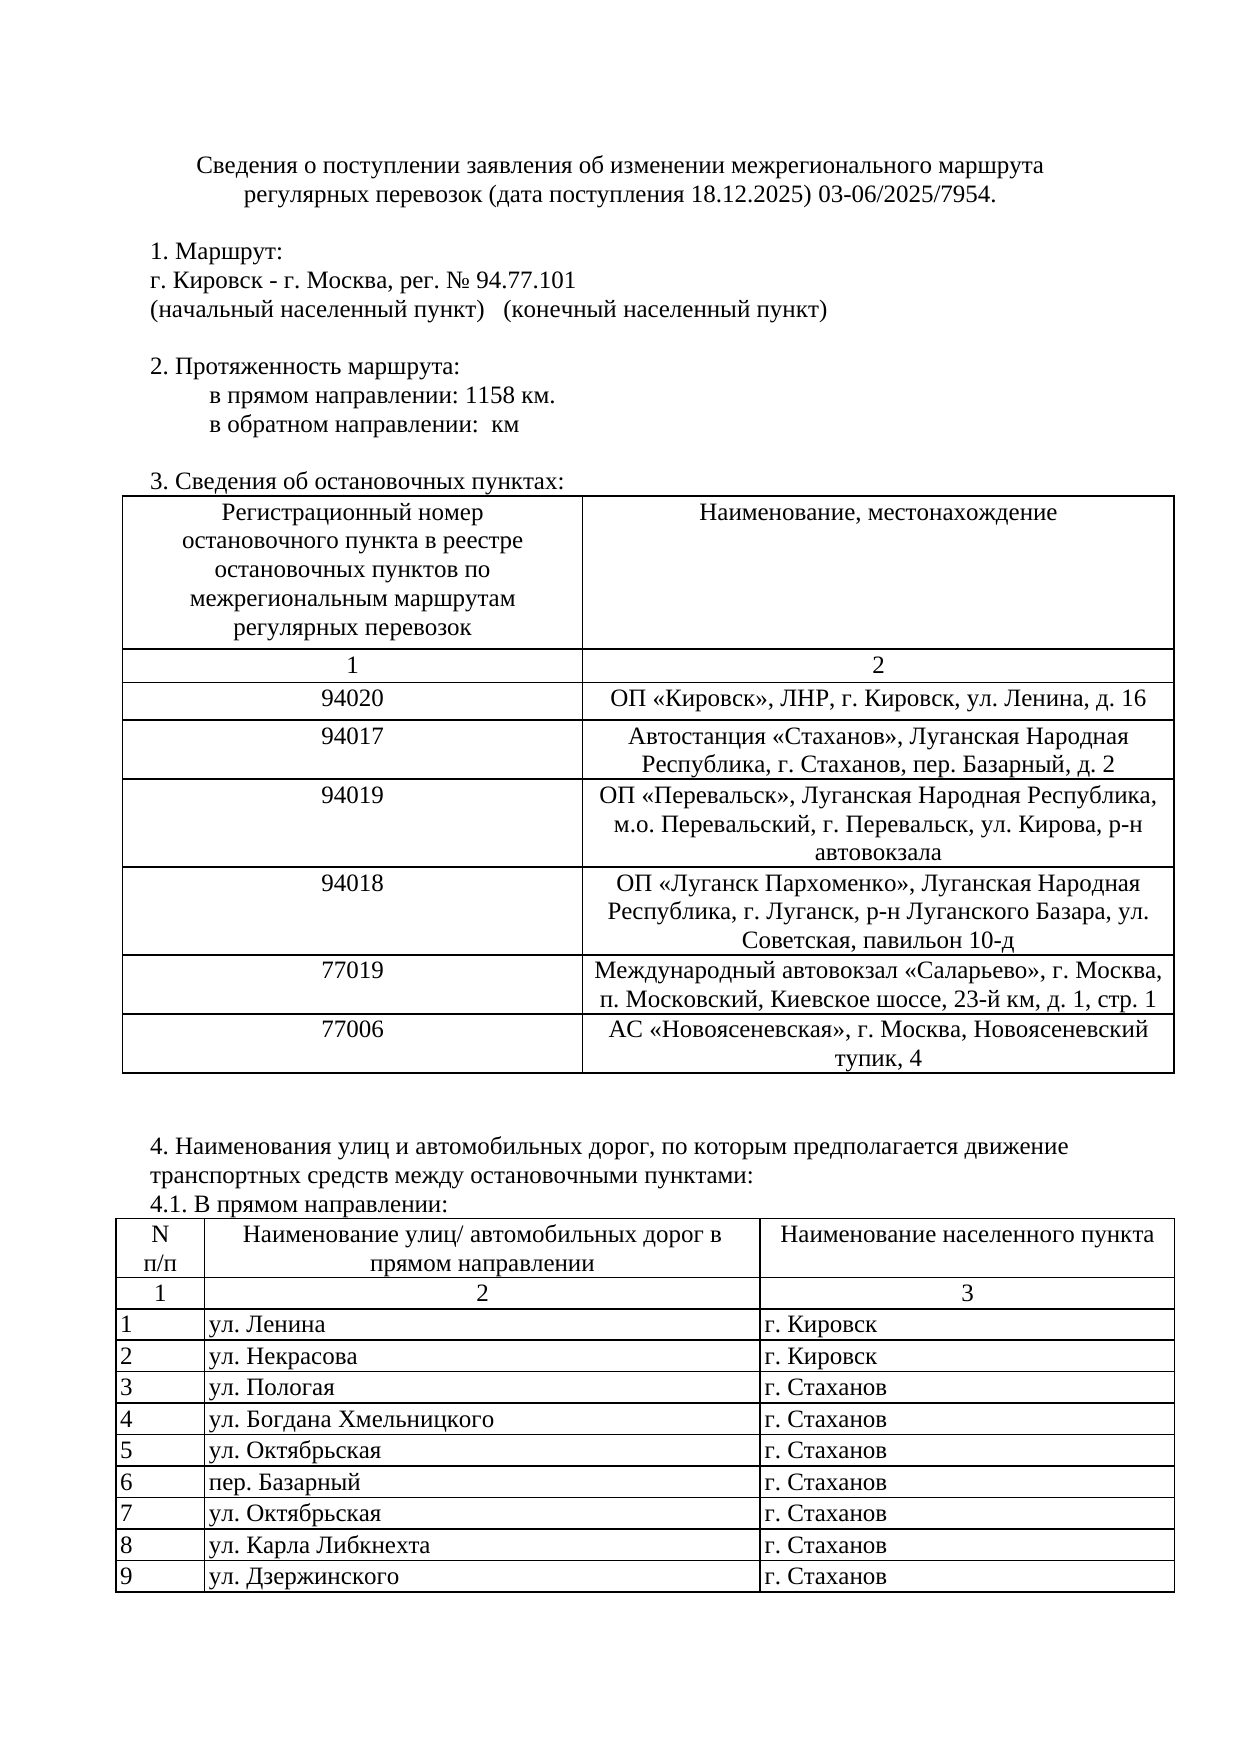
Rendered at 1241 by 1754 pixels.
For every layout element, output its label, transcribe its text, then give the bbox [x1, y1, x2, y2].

table_cell 8 [117, 1530, 204, 1559]
table_header Наименование населенного пункта [761, 1219, 1174, 1276]
table_cell 77006 [123, 1015, 582, 1072]
table_cell г. Стаханов [761, 1435, 1174, 1465]
table_cell 7 [117, 1498, 204, 1528]
table_cell 94019 [123, 780, 582, 866]
text Сведения о поступлении заявления об изменении межрегионального маршрута регулярных перевозок (дата поступления 18.12.2025) 03-06/2025/7954. [150, 150, 1090, 207]
table_cell 2 [117, 1341, 204, 1371]
text в обратном направлении: км [150, 409, 1090, 437]
text 3. Сведения об остановочных пунктах: [150, 466, 1090, 495]
table_cell г. Стаханов [761, 1467, 1174, 1497]
table_cell ул. Карла Либкнехта [205, 1530, 759, 1559]
table_cell 5 [117, 1435, 204, 1465]
table_cell ОП «Перевальск», Луганская Народная Республика, м.о. Перевальский, г. Перевальск, ул. Кирова, р-н автовокзала [583, 780, 1173, 866]
table_cell 1 [117, 1278, 204, 1308]
text (начальный населенный пункт) (конечный населенный пункт) [150, 294, 1090, 322]
table_cell 1 [123, 650, 582, 681]
text в прямом направлении: 1158 км. [150, 380, 1090, 409]
table_cell ул. Богдана Хмельницкого [205, 1404, 759, 1434]
table_cell ул. Пологая [205, 1372, 759, 1402]
table_cell 94020 [123, 683, 582, 719]
text 1. Маршрут: [150, 236, 1090, 265]
table_cell пер. Базарный [205, 1467, 759, 1497]
text г. Кировск - г. Москва, рег. № 94.77.101 [150, 265, 1090, 294]
text 2. Протяженность маршрута: [150, 351, 1090, 380]
text 4. Наименования улиц и автомобильных дорог, по которым предполагается движение транспортных средств между остановочными пунктами: [150, 1131, 1090, 1189]
table_cell г. Стаханов [761, 1530, 1174, 1559]
table_cell 77019 [123, 956, 582, 1013]
table_header N п/п [117, 1219, 204, 1276]
text 4.1. В прямом направлении: [150, 1189, 1090, 1217]
table_cell г. Стаханов [761, 1372, 1174, 1402]
table_cell 6 [117, 1467, 204, 1497]
table_header Наименование, местонахождение [583, 497, 1173, 648]
table_cell 94018 [123, 868, 582, 954]
table_cell 3 [117, 1372, 204, 1402]
table_cell АС «Новоясеневская», г. Москва, Новоясеневский тупик, 4 [583, 1015, 1173, 1072]
table_cell ул. Некрасова [205, 1341, 759, 1371]
table_cell Автостанция «Стаханов», Луганская Народная Республика, г. Стаханов, пер. Базарный, д. 2 [583, 721, 1173, 778]
table_cell 9 [117, 1561, 204, 1591]
table_cell Международный автовокзал «Саларьево», г. Москва, п. Московский, Киевское шоссе, 23-й км, д. 1, стр. 1 [583, 956, 1173, 1013]
table_cell ул. Ленина [205, 1310, 759, 1339]
table_cell г. Кировск [761, 1310, 1174, 1339]
table_cell 2 [205, 1278, 759, 1308]
table_cell г. Стаханов [761, 1404, 1174, 1434]
table_cell г. Стаханов [761, 1561, 1174, 1591]
table_cell ул. Октябрьская [205, 1435, 759, 1465]
table_cell ул. Октябрьская [205, 1498, 759, 1528]
table_header Регистрационный номер остановочного пункта в реестре остановочных пунктов по межрегиональным маршрутам регулярных перевозок [123, 497, 582, 648]
table_cell 3 [761, 1278, 1174, 1308]
table_cell ОП «Кировск», ЛНР, г. Кировск, ул. Ленина, д. 16 [583, 683, 1173, 719]
table_cell ул. Дзержинского [205, 1561, 759, 1591]
table_cell г. Кировск [761, 1341, 1174, 1371]
table_cell г. Стаханов [761, 1498, 1174, 1528]
table_cell ОП «Луганск Пархоменко», Луганская Народная Республика, г. Луганск, р-н Луганского Базара, ул. Советская, павильон 10-д [583, 868, 1173, 954]
table_header Наименование улиц/ автомобильных дорог в прямом направлении [205, 1219, 759, 1276]
table_cell 4 [117, 1404, 204, 1434]
table_cell 2 [583, 650, 1173, 681]
table_cell 1 [117, 1310, 204, 1339]
table_cell 94017 [123, 721, 582, 778]
